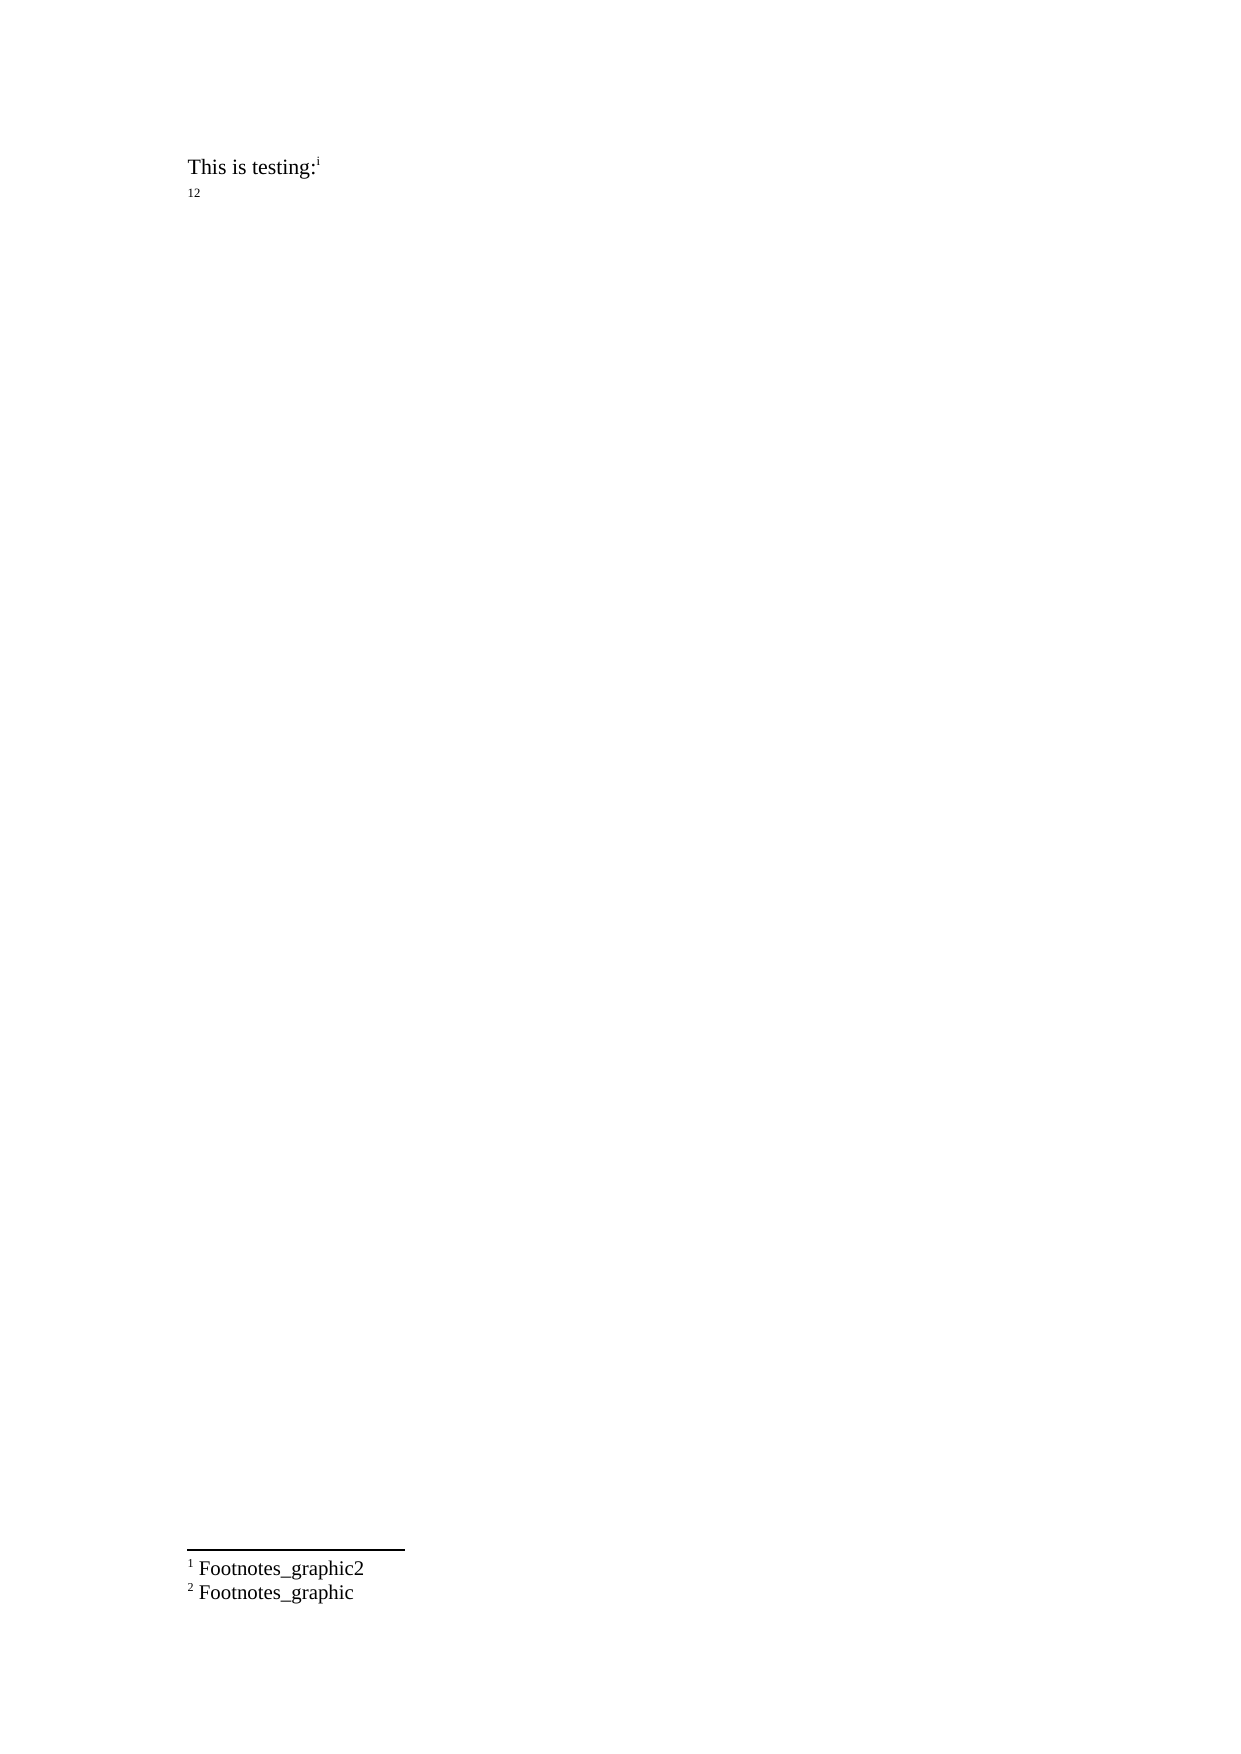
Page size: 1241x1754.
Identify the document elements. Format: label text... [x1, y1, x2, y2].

text This is testing: [187, 150, 1053, 182]
